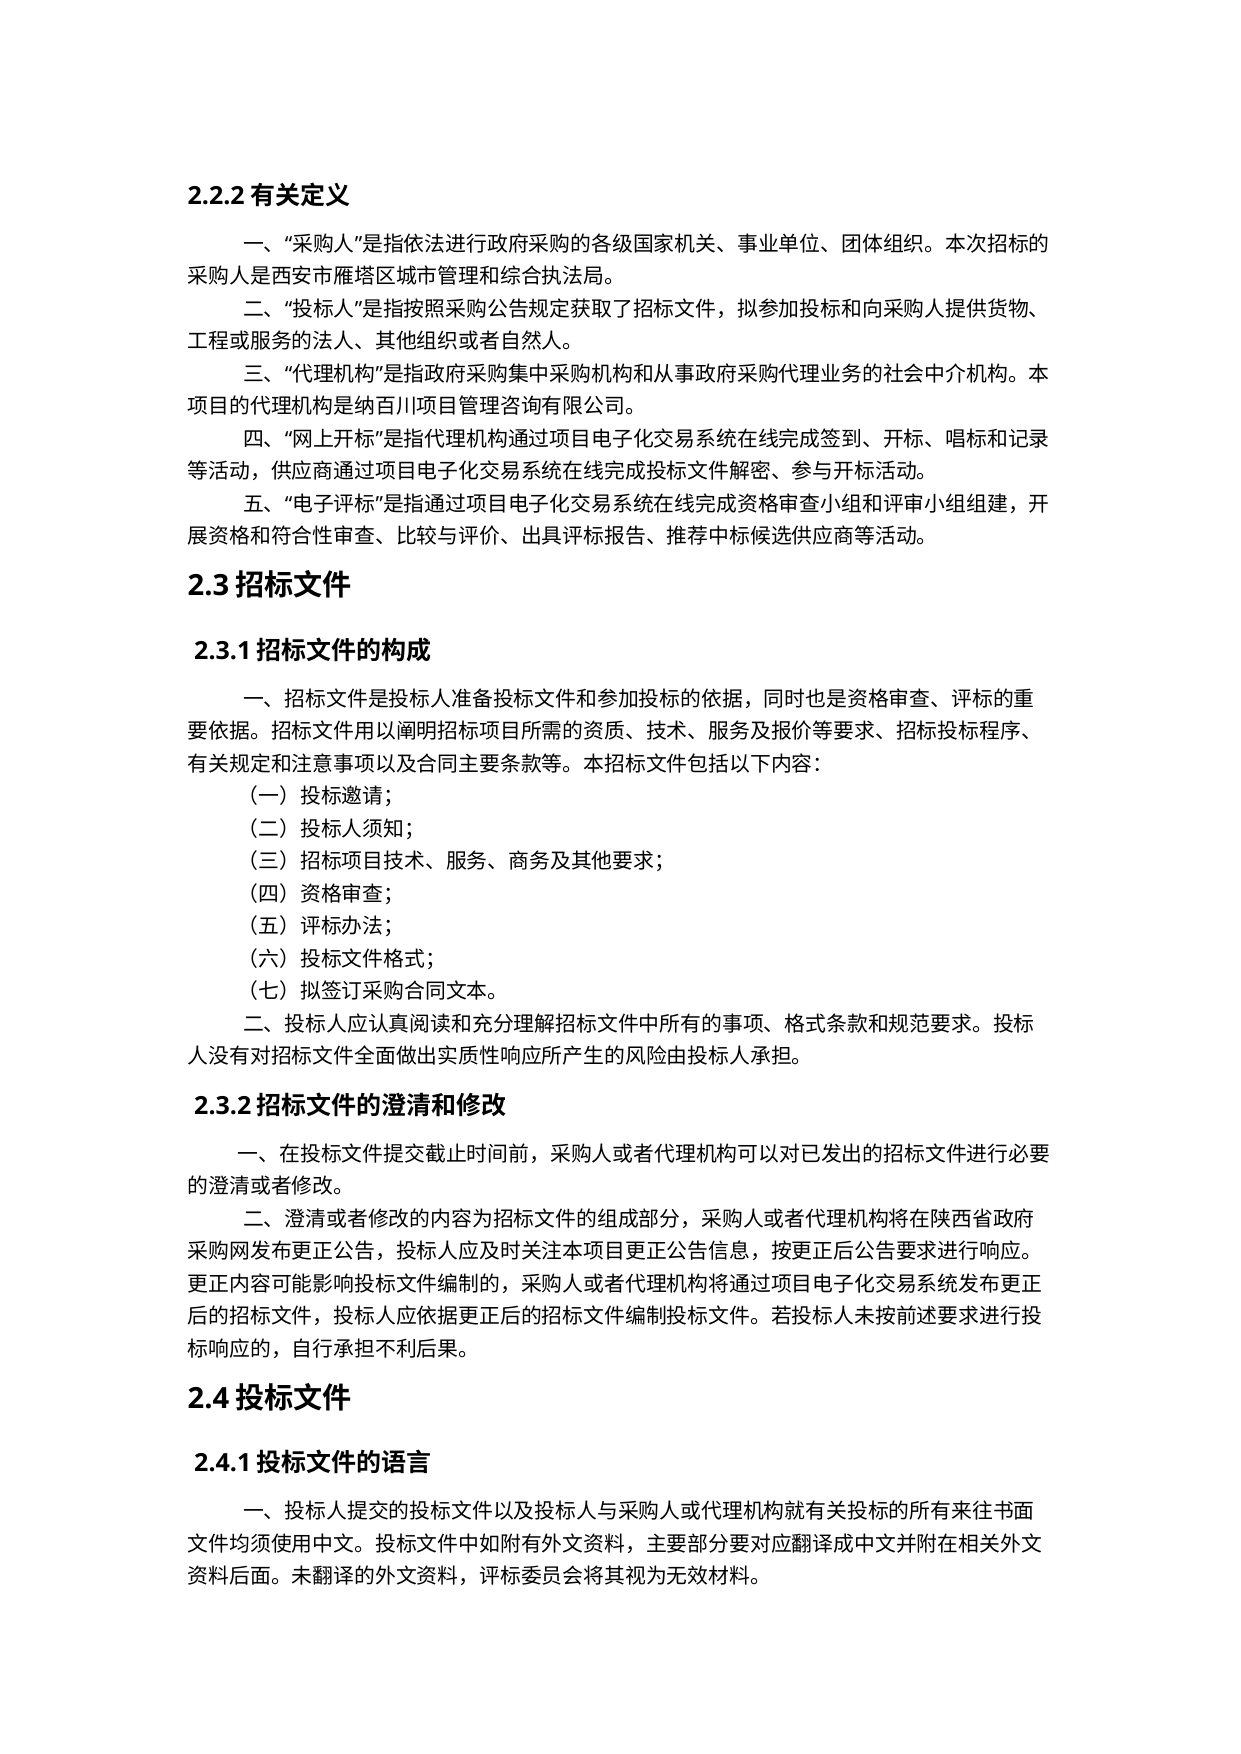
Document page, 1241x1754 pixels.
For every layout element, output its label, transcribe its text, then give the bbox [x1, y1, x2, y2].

text 一、“采购人”是指依法进行政府采购的各级国家机关、事业单位、团体组织。本次招标的采购人是西安市雁塔区城市管理和综合执法局。 [187, 227, 1053, 292]
text （一）投标邀请； [187, 779, 1053, 812]
text 2.4投标文件 [187, 1364, 1053, 1429]
text 四、“网上开标”是指代理机构通过项目电子化交易系统在线完成签到、开标、唱标和记录等活动，供应商通过项目电子化交易系统在线完成投标文件解密、参与开标活动。 [187, 422, 1053, 487]
text 五、“电子评标”是指通过项目电子化交易系统在线完成资格审查小组和评审小组组建，开展资格和符合性审查、比较与评价、出具评标报告、推荐中标候选供应商等活动。 [187, 487, 1053, 552]
text 2.4.1投标文件的语言 [187, 1429, 1053, 1494]
text 一、投标人提交的投标文件以及投标人与采购人或代理机构就有关投标的所有来往书面文件均须使用中文。投标文件中如附有外文资料，主要部分要对应翻译成中文并附在相关外文资料后面。未翻译的外文资料，评标委员会将其视为无效材料。 [187, 1494, 1053, 1592]
text 2.2.2有关定义 [187, 162, 1053, 227]
text 一、招标文件是投标人准备投标文件和参加投标的依据，同时也是资格审查、评标的重要依据。招标文件用以阐明招标项目所需的资质、技术、服务及报价等要求、招标投标程序、有关规定和注意事项以及合同主要条款等。本招标文件包括以下内容： [187, 682, 1053, 779]
text 三、“代理机构”是指政府采购集中采购机构和从事政府采购代理业务的社会中介机构。本项目的代理机构是纳百川项目管理咨询有限公司。 [187, 357, 1053, 422]
text 二、澄清或者修改的内容为招标文件的组成部分，采购人或者代理机构将在陕西省政府采购网发布更正公告，投标人应及时关注本项目更正公告信息，按更正后公告要求进行响应。更正内容可能影响投标文件编制的，采购人或者代理机构将通过项目电子化交易系统发布更正后的招标文件，投标人应依据更正后的招标文件编制投标文件。若投标人未按前述要求进行投标响应的，自行承担不利后果。 [187, 1202, 1053, 1364]
text 2.3招标文件 [187, 552, 1053, 617]
text （七）拟签订采购合同文本。 [187, 974, 1053, 1007]
text 二、“投标人”是指按照采购公告规定获取了招标文件，拟参加投标和向采购人提供货物、工程或服务的法人、其他组织或者自然人。 [187, 292, 1053, 357]
text 2.3.1招标文件的构成 [187, 617, 1053, 682]
text 2.3.2招标文件的澄清和修改 [187, 1072, 1053, 1137]
text （五）评标办法； [187, 909, 1053, 942]
text 二、投标人应认真阅读和充分理解招标文件中所有的事项、格式条款和规范要求。投标人没有对招标文件全面做出实质性响应所产生的风险由投标人承担。 [187, 1007, 1053, 1072]
text （三）招标项目技术、服务、商务及其他要求； [187, 844, 1053, 877]
text 一、在投标文件提交截止时间前，采购人或者代理机构可以对已发出的招标文件进行必要的澄清或者修改。 [187, 1137, 1053, 1202]
text （二）投标人须知； [187, 812, 1053, 844]
text （六）投标文件格式； [187, 942, 1053, 974]
text （四）资格审查； [187, 877, 1053, 909]
